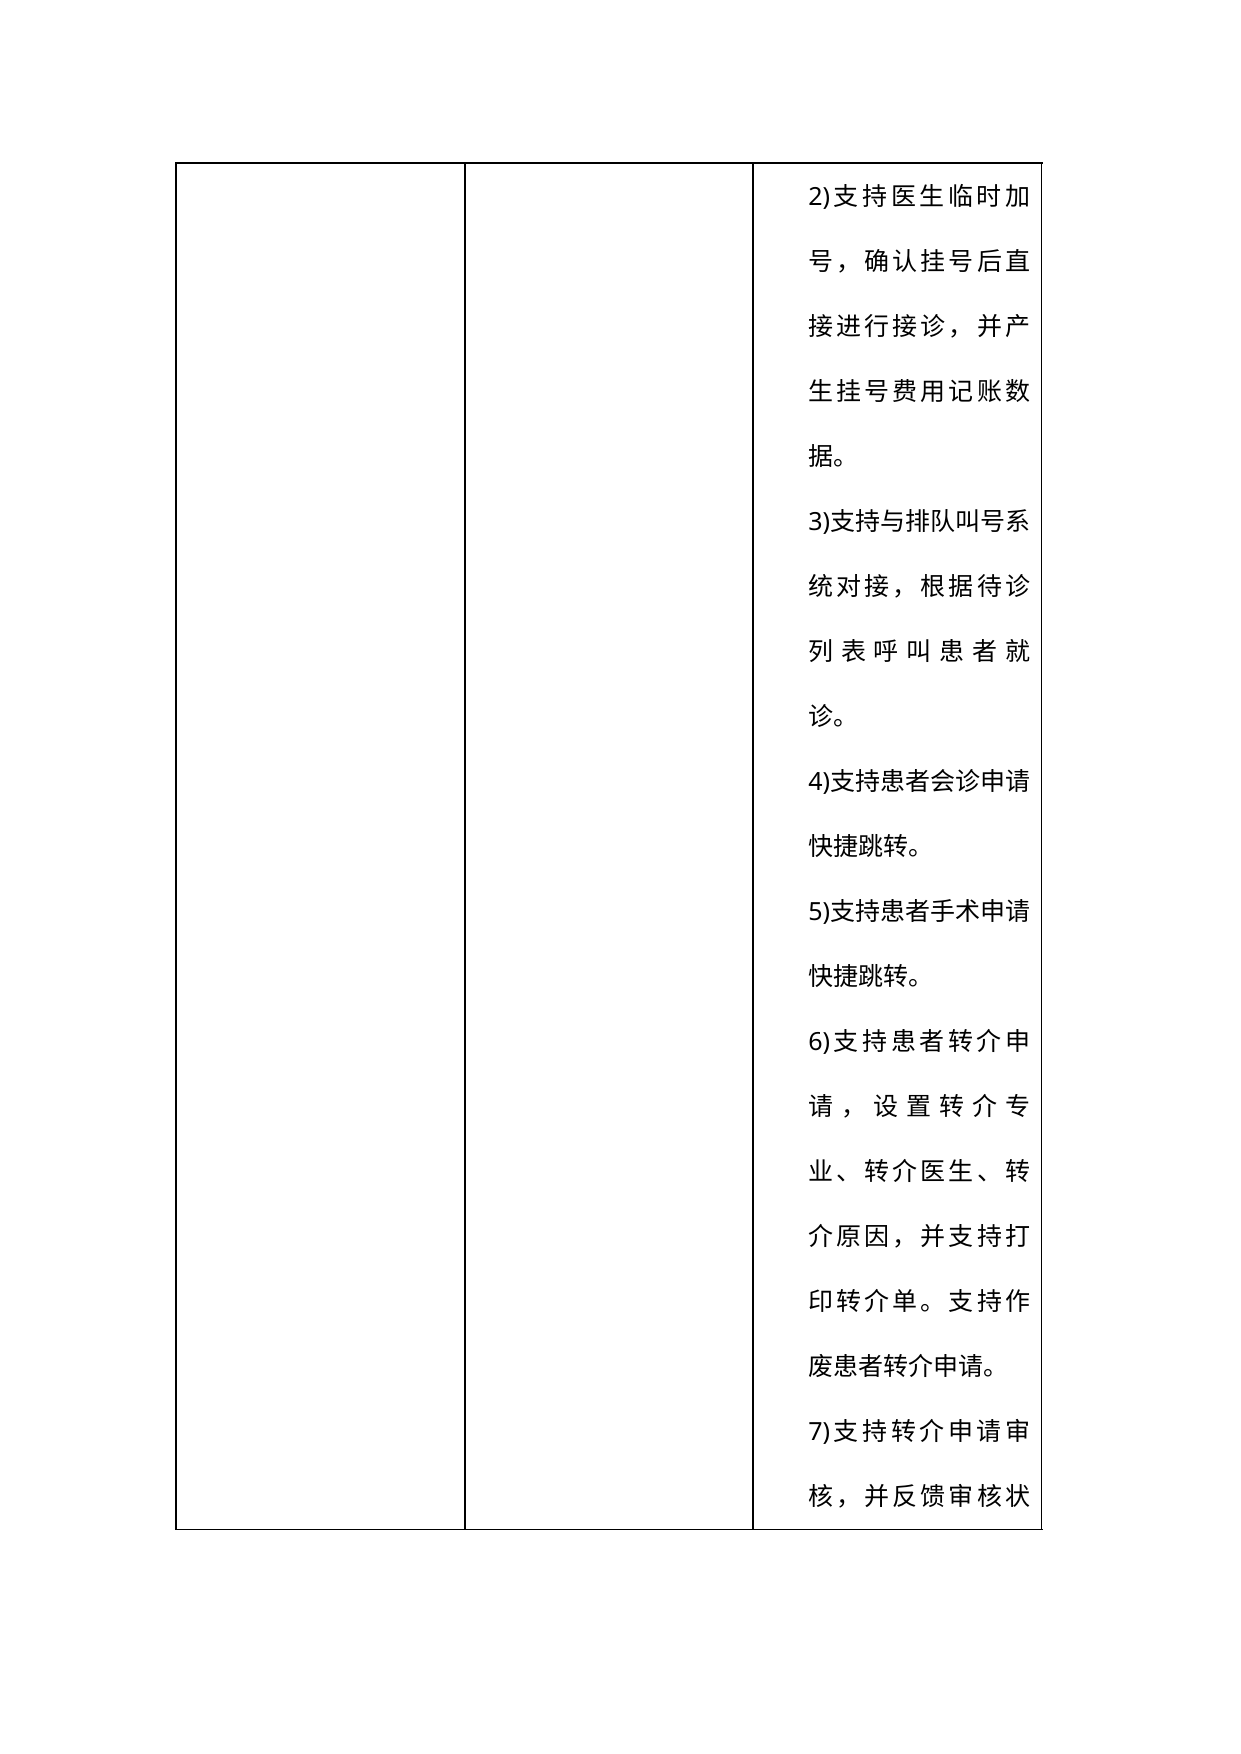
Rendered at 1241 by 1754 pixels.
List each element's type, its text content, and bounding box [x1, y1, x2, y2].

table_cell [754, 164, 1041, 1528]
table_cell [466, 164, 752, 1528]
table_cell 2 [177, 164, 464, 1528]
